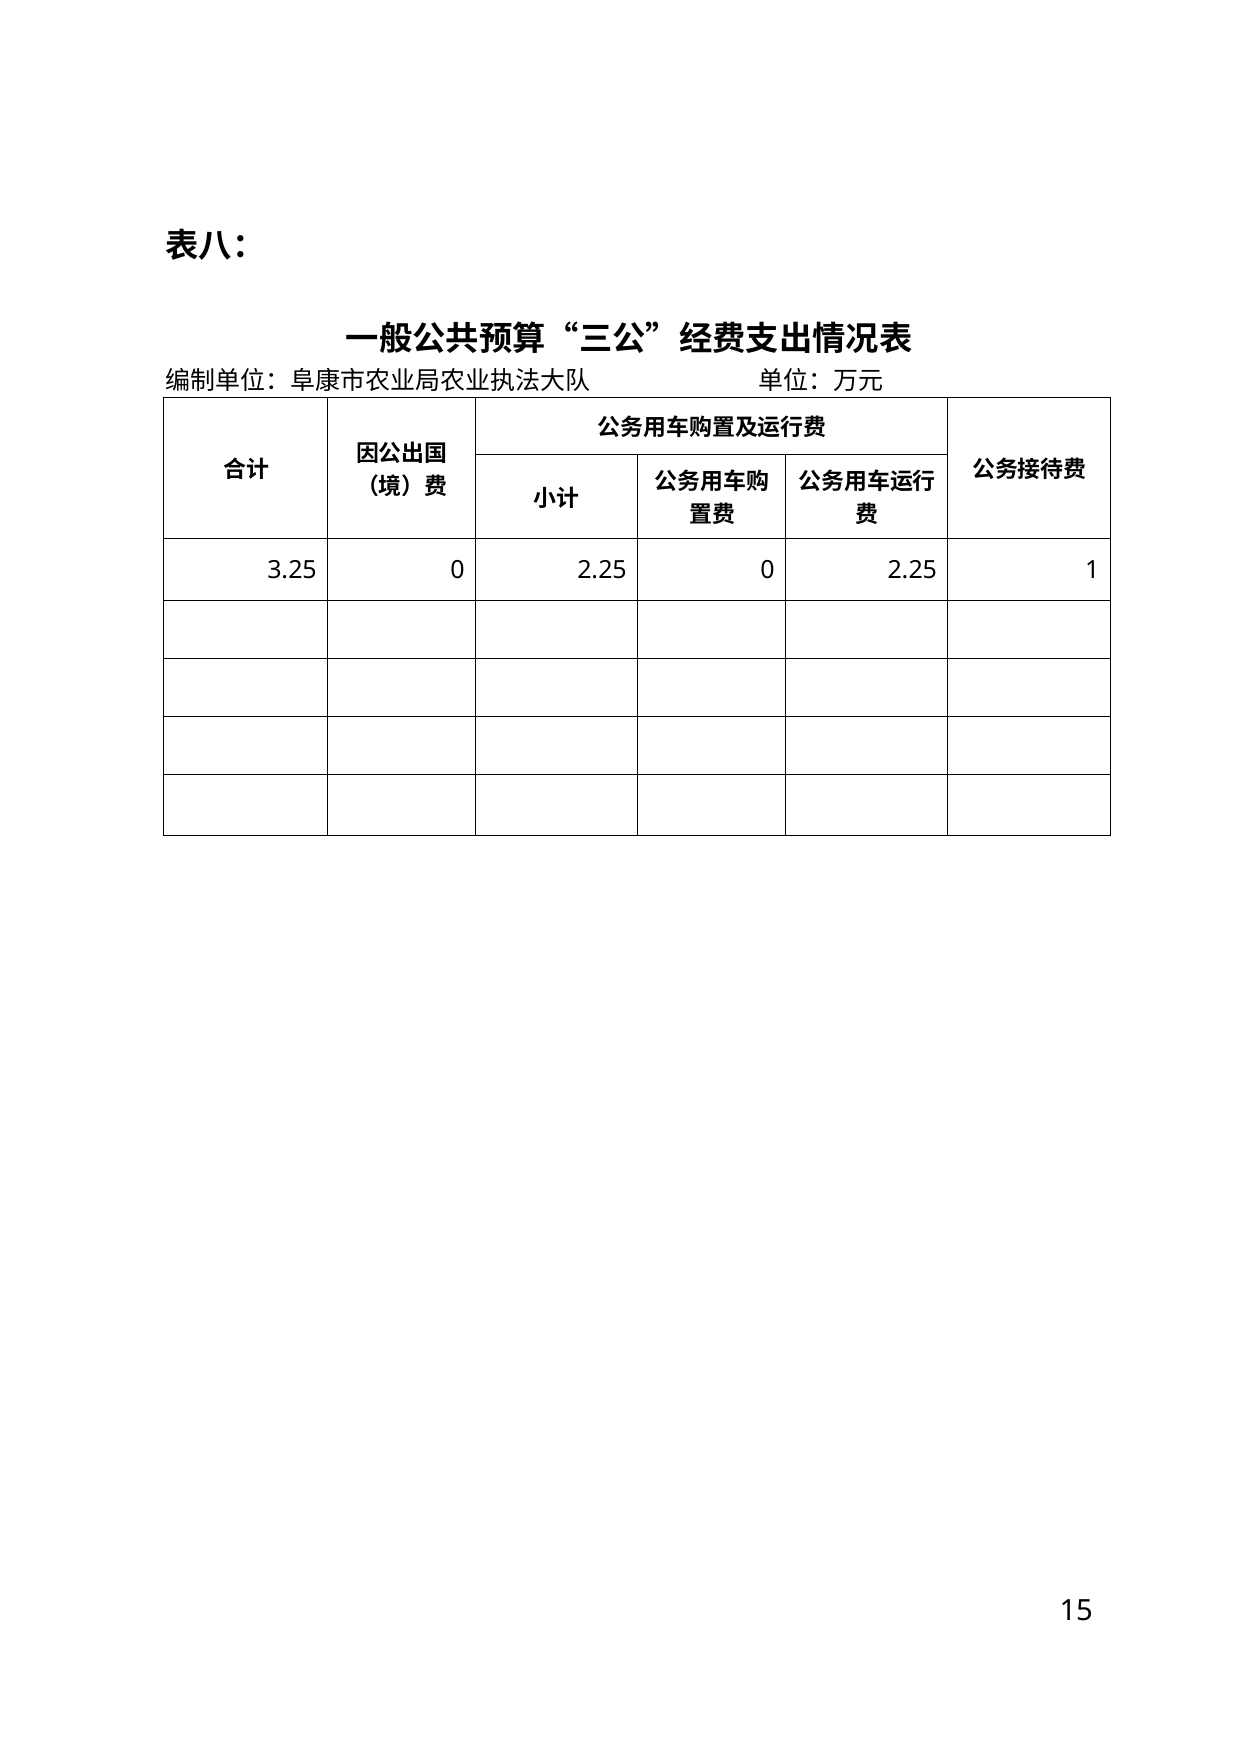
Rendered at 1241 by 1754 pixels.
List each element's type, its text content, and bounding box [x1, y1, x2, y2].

table_cell [164, 601, 327, 658]
table_cell [164, 659, 327, 716]
table_cell [638, 775, 785, 835]
table_cell 3.25 [164, 539, 327, 599]
text 一般公共预算“三公”经费支出情况表 [165, 312, 1092, 360]
table_cell 2.25 [786, 539, 947, 599]
table_cell [786, 601, 947, 658]
table_cell [476, 601, 637, 658]
table_cell [638, 659, 785, 716]
table_cell [948, 659, 1110, 716]
text 编制单位：阜康市农业局农业执法大队 单位：万元 [165, 360, 1092, 397]
table_cell [638, 601, 785, 658]
table_cell [476, 775, 637, 835]
table_header 公务接待费 [948, 398, 1110, 538]
text 表八： [165, 218, 1092, 267]
table_cell [948, 601, 1110, 658]
table_cell [328, 659, 475, 716]
table_header 公务用车购置及运行费 [476, 398, 947, 453]
table_cell [164, 717, 327, 774]
table_cell [328, 601, 475, 658]
table_header 因公出国（境）费 [328, 398, 475, 538]
table_cell 1 [948, 539, 1110, 599]
table_cell 0 [328, 539, 475, 599]
table_cell 公务用车运行费 [786, 455, 947, 538]
table_header 合计 [164, 398, 327, 538]
table_cell 小计 [476, 455, 637, 538]
table_cell [476, 659, 637, 716]
table_cell [786, 659, 947, 716]
table_cell [786, 717, 947, 774]
table_cell [786, 775, 947, 835]
table_cell 2.25 [476, 539, 637, 599]
table_cell [164, 775, 327, 835]
table_cell [328, 717, 475, 774]
table_cell 公务用车购置费 [638, 455, 785, 538]
table_cell [328, 775, 475, 835]
table_cell [638, 717, 785, 774]
table_cell 0 [638, 539, 785, 599]
table_cell [948, 717, 1110, 774]
table_cell [476, 717, 637, 774]
table_cell [948, 775, 1110, 835]
